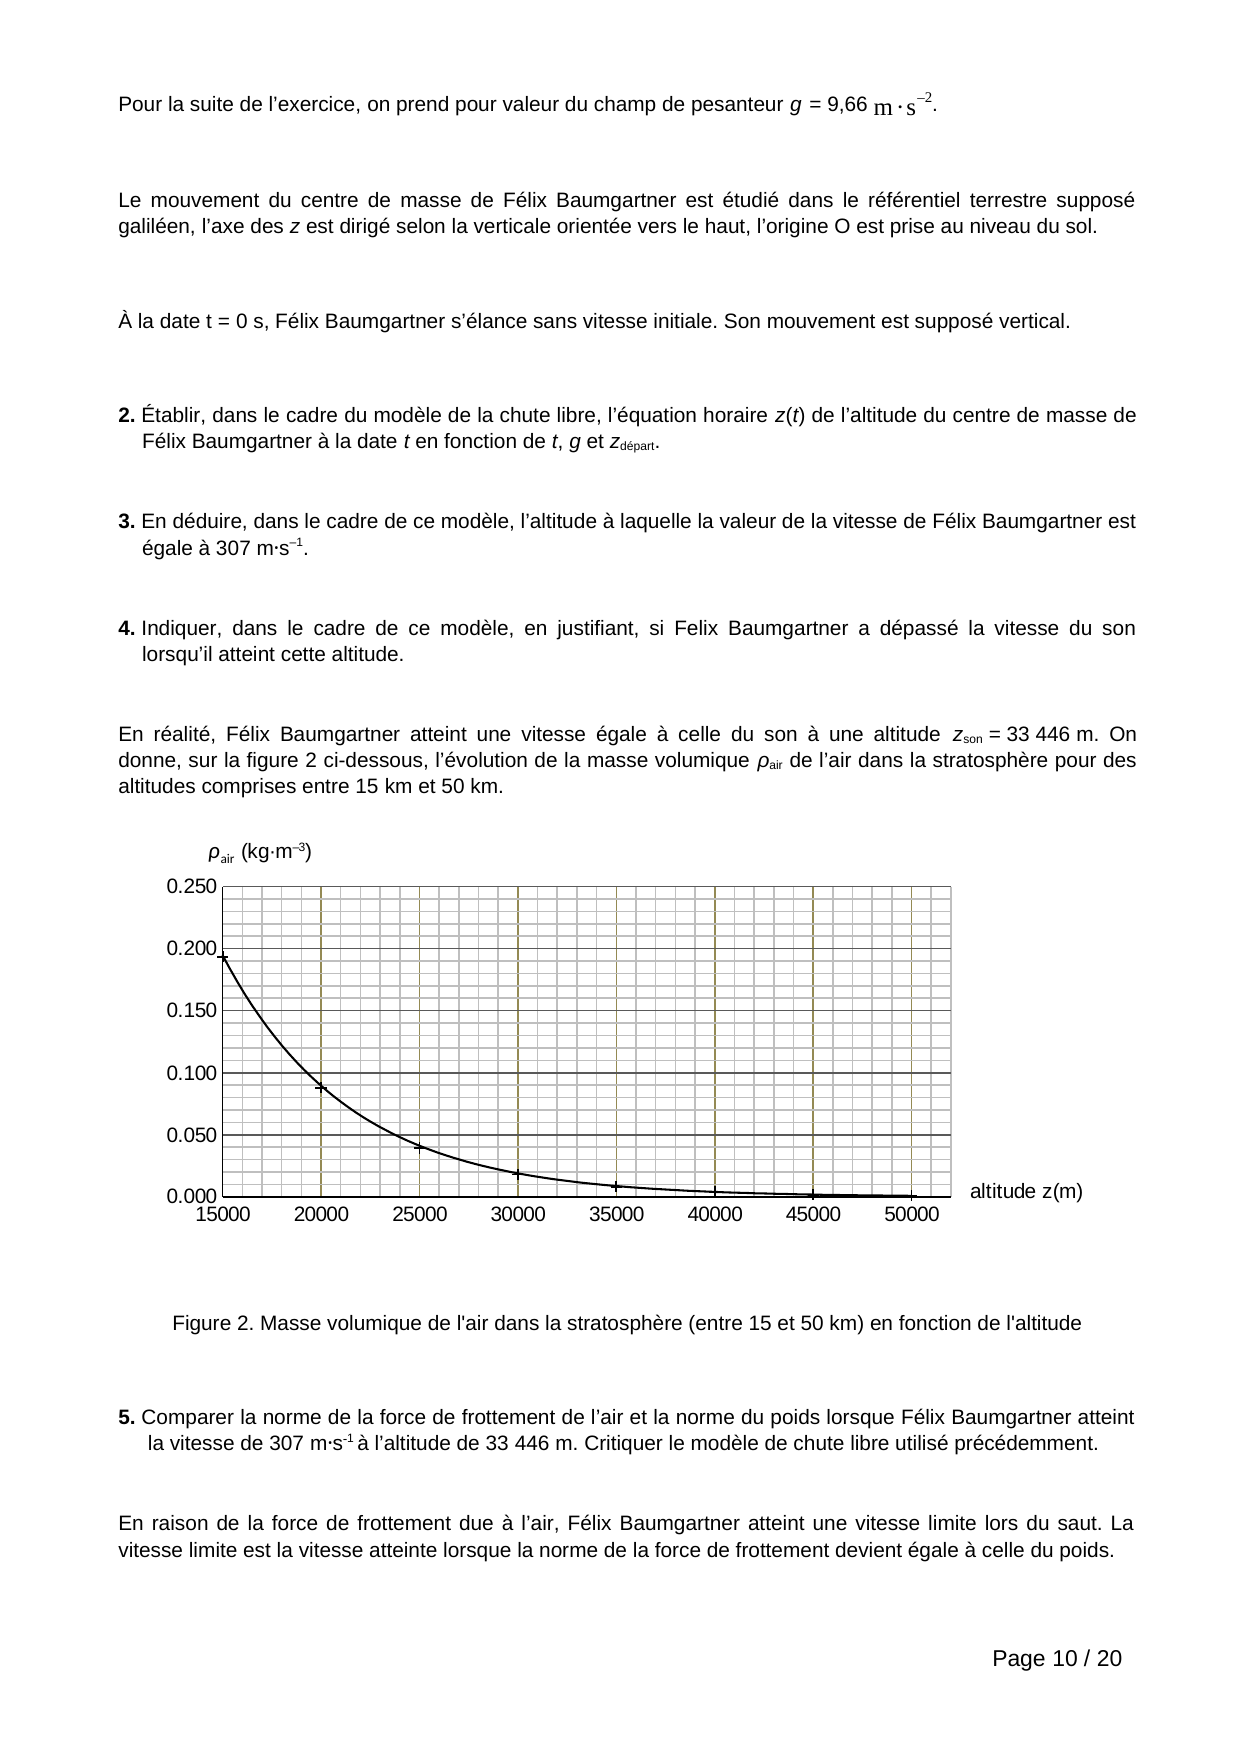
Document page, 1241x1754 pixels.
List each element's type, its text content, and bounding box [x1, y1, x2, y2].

text Le mouvement du centre de masse de Félix Baumgartner est étudié dans le référentiel terrestre supposé galiléen, l’axe des z est dirigé selon la verticale orientée vers le haut, l’origine O est prise au niveau du sol. [118, 188, 1137, 238]
text À la date t = 0 s, Félix Baumgartner s’élance sans vitesse initiale. Son mouvement est supposé vertical. [118, 308, 1137, 332]
text En réalité, Félix Baumgartner atteint une vitesse égale à celle du son à une altitude zson = 33 446 m. On donne, sur la figure 2 ci-dessous, l’évolution de la masse volumique ρair de l’air dans la stratosphère pour des altitudes comprises entre 15 km et 50 km. [118, 722, 1137, 798]
subtitle Établir, dans le cadre du modèle de la chute libre, l’équation horaire z(t) de l’altitude du centre de masse de Félix Baumgartner à la date t en fonction de t, g et zdépart. [118, 403, 1137, 453]
picture [178, 844, 277, 880]
text Figure 2. Masse volumique de l'air dans la stratosphère (entre 15 et 50 km) en fonction de l'altitude [118, 1311, 1137, 1334]
subtitle Indiquer, dans le cadre de ce modèle, en justifiant, si Felix Baumgartner a dépassé la vitesse du son lorsqu’il atteint cette altitude. [118, 615, 1137, 666]
subtitle Comparer la norme de la force de frottement de l’air et la norme du poids lorsque Félix Baumgartner atteint la vitesse de 307 m⸱s1 à l’altitude de 33 446 m. Critiquer le modèle de chute libre utilisé précédemment. [118, 1405, 1137, 1455]
text Pour la suite de l’exercice, on prend pour valeur du champ de pesanteur g = 9,66 . [118, 89, 1137, 120]
subtitle En déduire, dans le cadre de ce modèle, l’altitude à laquelle la valeur de la vitesse de Félix Baumgartner est égale à 307 m⸱s–1. [118, 509, 1137, 559]
text En raison de la force de frottement due à l’air, Félix Baumgartner atteint une vitesse limite lors du saut. La vitesse limite est la vitesse atteinte lorsque la norme de la force de frottement devient égale à celle du poids. [118, 1511, 1137, 1562]
